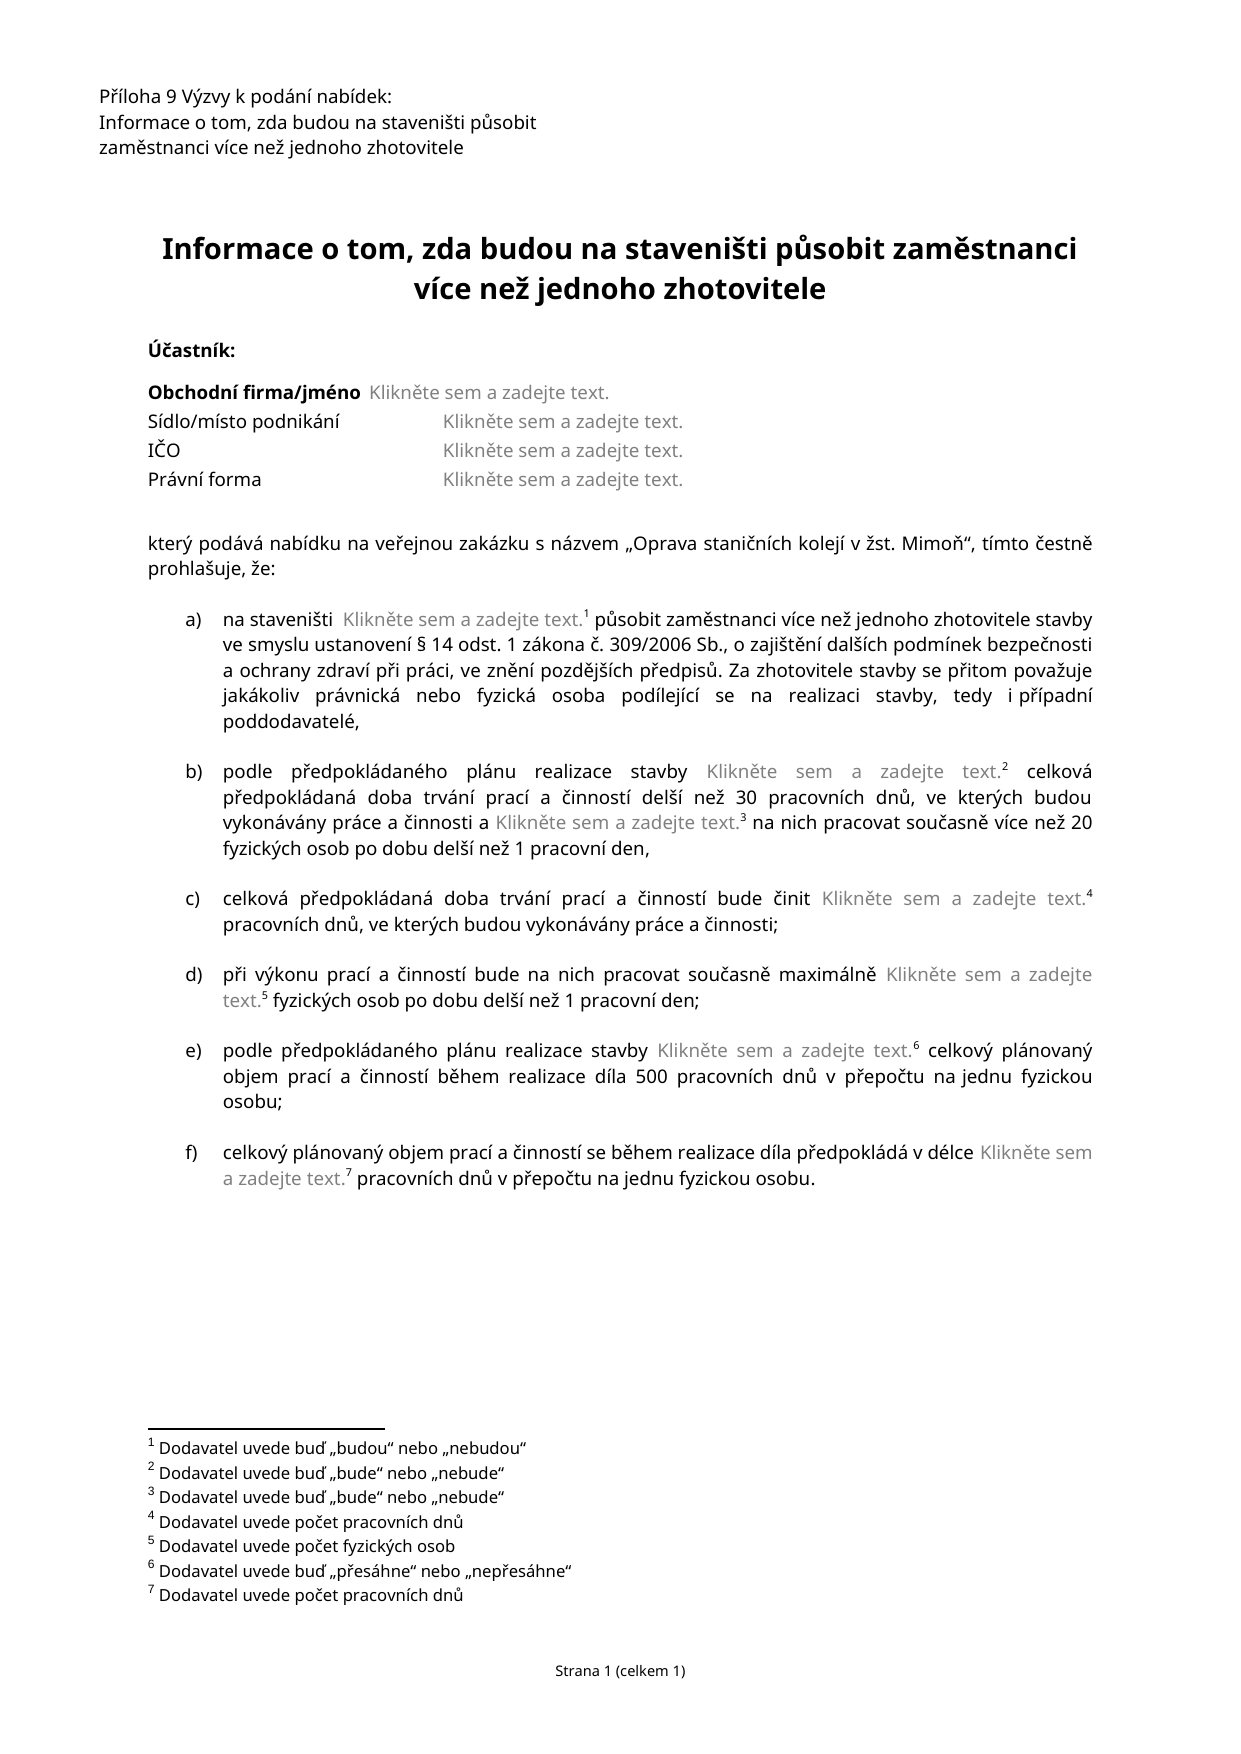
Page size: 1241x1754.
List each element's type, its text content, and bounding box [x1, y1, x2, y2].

text Účastník: [148, 333, 1093, 364]
text který podává nabídku na veřejnou zakázku s názvem „Oprava staničních kolejí v žst. Mimoň“, tímto čestně prohlašuje, že: [148, 530, 1093, 581]
list celková předpokládaná doba trvání prací a činností bude činit pracovních dnů, ve kterých budou vykonávány práce a činnosti; [185, 886, 1093, 937]
list podle předpokládaného plánu realizace stavby celkový plánovaný objem prací a činností během realizace díla 500 pracovních dnů v přepočtu na jednu fyzickou osobu; [185, 1038, 1093, 1114]
text IČO [148, 434, 1093, 463]
list podle předpokládaného plánu realizace stavby celková předpokládaná doba trvání prací a činností delší než 30 pracovních dnů, ve kterých budou vykonávány práce a činnosti a na nich pracovat současně více než 20 fyzických osob po dobu delší než 1 pracovní den, [185, 759, 1093, 861]
list na staveništi působit zaměstnanci více než jednoho zhotovitele stavby ve smyslu ustanovení § 14 odst. 1 zákona č. 309/2006 Sb., o zajištění dalších podmínek bezpečnosti a ochrany zdraví při práci, ve znění pozdějších předpisů. Za zhotovitele stavby se přitom považuje jakákoliv právnická nebo fyzická osoba podílející se na realizaci stavby, tedy i případní poddodavatelé, [185, 606, 1093, 734]
list celkový plánovaný objem prací a činností se během realizace díla předpokládá v délce pracovních dnů v přepočtu na jednu fyzickou osobu. [185, 1139, 1093, 1190]
text Právní forma [148, 463, 1093, 492]
text Sídlo/místo podnikání [148, 405, 1093, 434]
title Informace o tom, zda budou na staveništi působit zaměstnanci více než jednoho zhotovitele [148, 228, 1093, 308]
text Obchodní firma/jméno [148, 376, 1093, 405]
list při výkonu prací a činností bude na nich pracovat současně maximálně fyzických osob po dobu delší než 1 pracovní den; [185, 962, 1093, 1013]
